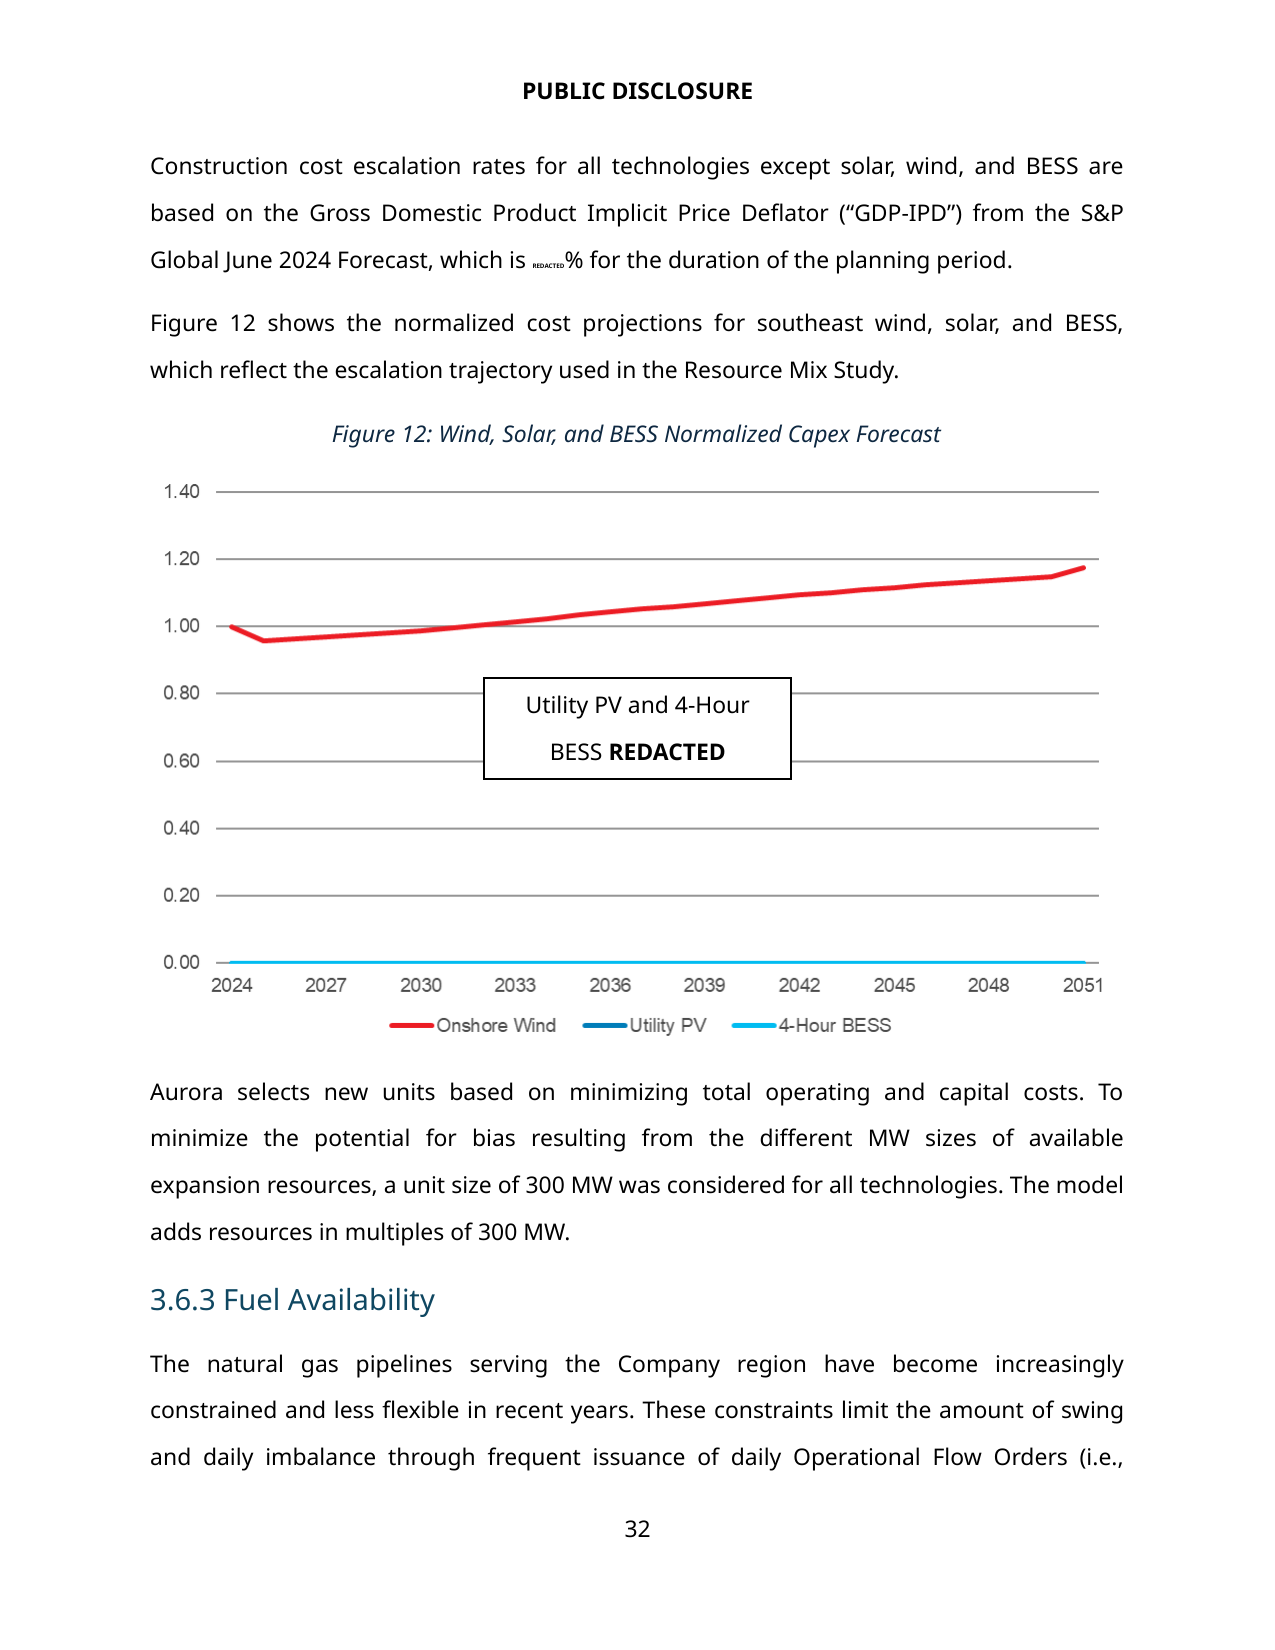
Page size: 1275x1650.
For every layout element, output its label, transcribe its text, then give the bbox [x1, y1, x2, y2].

subtitle 3.6.3 Fuel Availability [150, 1280, 1125, 1319]
text Aurora selects new units based on minimizing total operating and capital costs. To minimize the potential for bias resulting from the different MW sizes of available expansion resources, a unit size of 300 MW was considered for all technologies. The model adds resources in multiples of 300 MW. [150, 1076, 1125, 1247]
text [150, 1347, 1125, 1472]
text Figure 12: Wind, Solar, and BESS Normalized Capex Forecast [150, 418, 1125, 449]
text Construction cost escalation rates for all technologies except solar, wind, and BESS are based on the Gross Domestic Product Implicit Price Deflator (“GDP-IPD”) from the S&P Global June 2024 Forecast, which is REDACTED% for the duration of the planning period. [150, 150, 1125, 275]
text Figure 12 shows the normalized cost projections for southeast wind, solar, and BESS, which reflect the escalation trajectory used in the Resource Mix Study. [150, 307, 1125, 385]
picture [150, 469, 1125, 1055]
